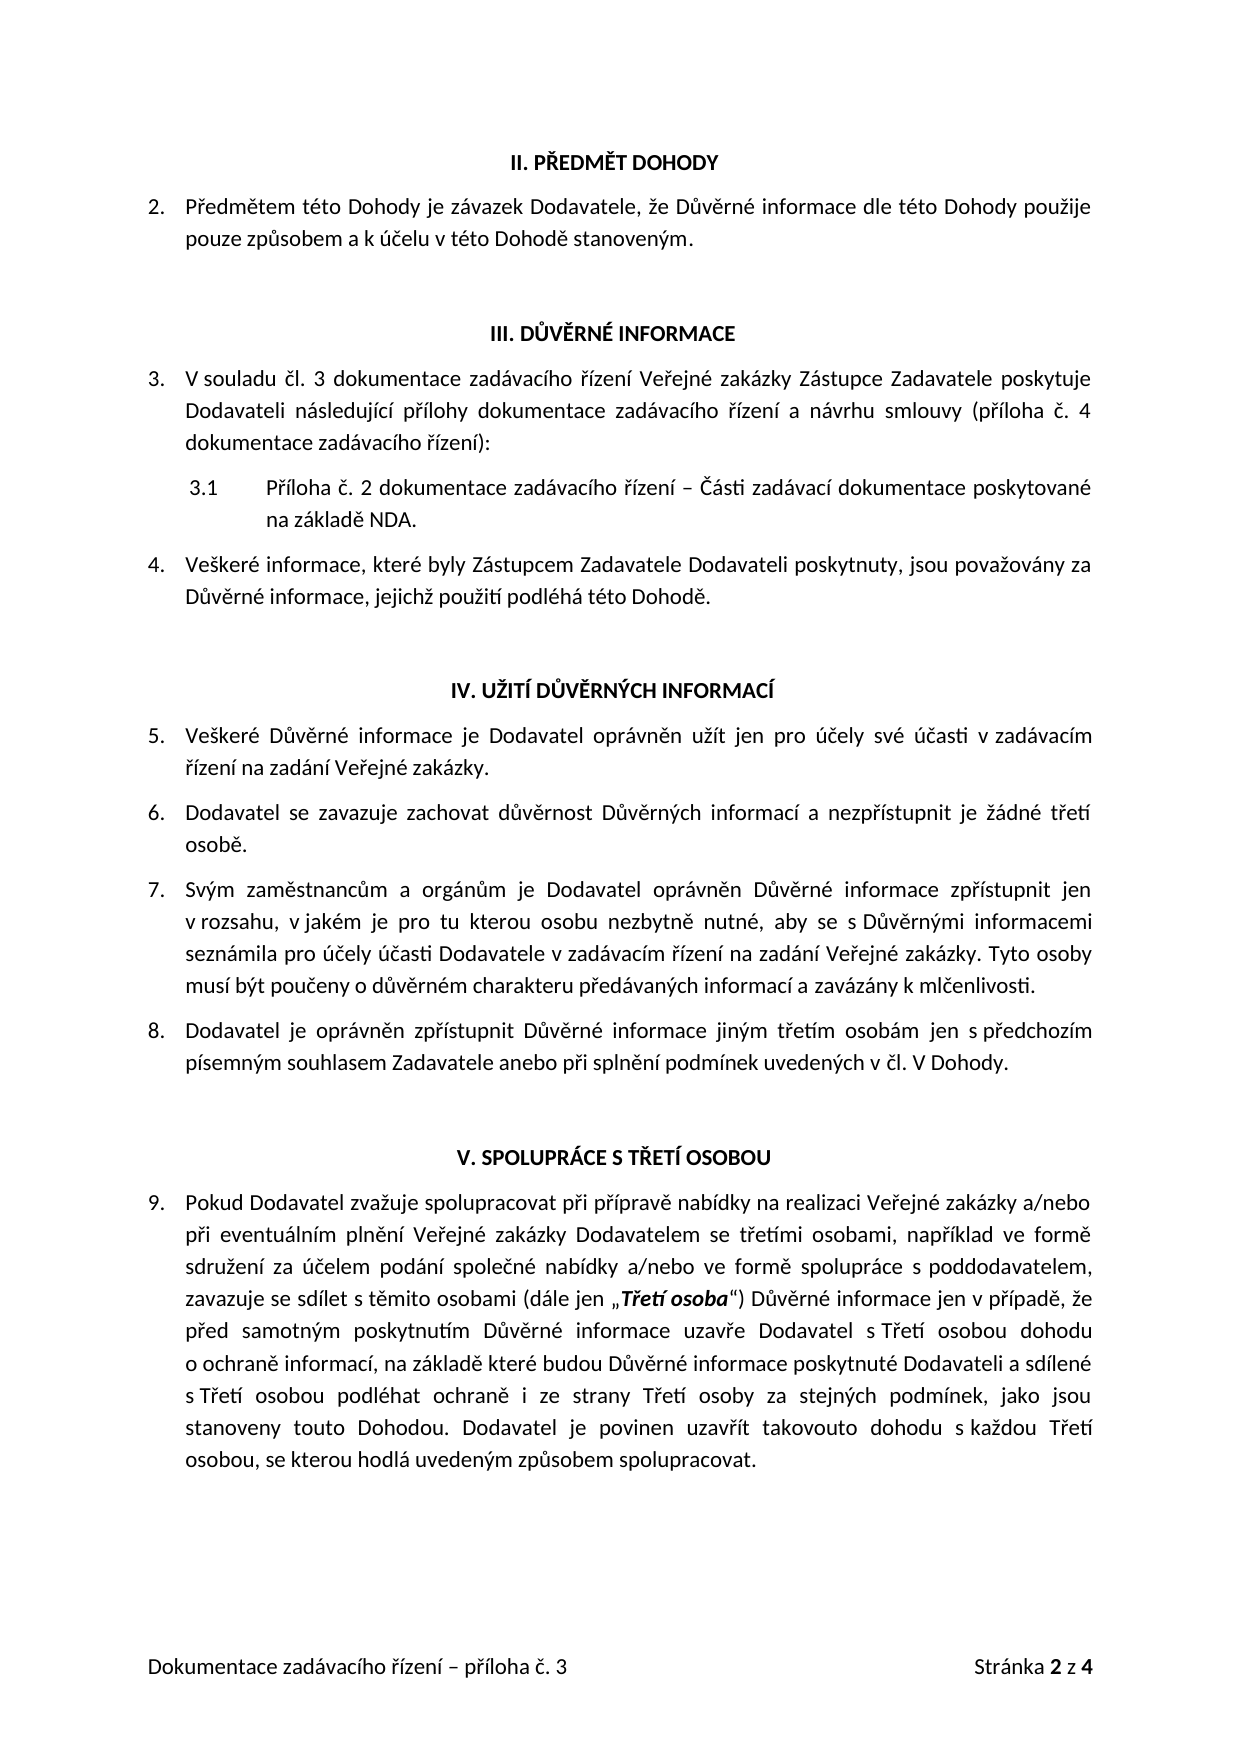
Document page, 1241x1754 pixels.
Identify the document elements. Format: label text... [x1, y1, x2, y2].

list V souladu čl. 3 dokumentace zadávacího řízení Veřejné zakázky Zástupce Zadavatele poskytuje Dodavateli následující přílohy dokumentace zadávacího řízení a návrhu smlouvy (příloha č. 4 dokumentace zadávacího řízení): [148, 364, 1093, 456]
list Příloha č. 2 dokumentace zadávacího řízení – Části zadávací dokumentace poskytované na základě NDA. [189, 473, 1093, 533]
list Svým zaměstnancům a orgánům je Dodavatel oprávněn Důvěrné informace zpřístupnit jen v rozsahu, v jakém je pro tu kterou osobu nezbytně nutné, aby se s Důvěrnými informacemi seznámila pro účely účasti Dodavatele v zadávacím řízení na zadání Veřejné zakázky. Tyto osoby musí být poučeny o důvěrném charakteru předávaných informací a zavázány k mlčenlivosti. [148, 875, 1093, 1000]
list Veškeré informace, které byly Zástupcem Zadavatele Dodavateli poskytnuty, jsou považovány za Důvěrné informace, jejichž použití podléhá této Dohodě. [148, 550, 1093, 610]
text DŮVĚRNÉ INFORMACE [148, 319, 1093, 347]
list Dodavatel je oprávněn zpřístupnit Důvěrné informace jiným třetím osobám jen s předchozím písemným souhlasem Zadavatele anebo při splnění podmínek uvedených v čl. V Dohody. [148, 1016, 1093, 1077]
list Dodavatel se zavazuje zachovat důvěrnost Důvěrných informací a nezpřístupnit je žádné třetí osobě. [148, 798, 1093, 858]
list Veškeré Důvěrné informace je Dodavatel oprávněn užít jen pro účely své účasti v zadávacím řízení na zadání Veřejné zakázky. [148, 721, 1093, 782]
text UŽITÍ DŮVĚRNÝCH INFORMACÍ [148, 677, 1093, 705]
text PŘEDMĚT DOHODY [148, 148, 1093, 176]
text SPOLUPRÁCE S TŘETÍ OSOBOU [148, 1143, 1093, 1171]
list Pokud Dodavatel zvažuje spolupracovat při přípravě nabídky na realizaci Veřejné zakázky a/nebo při eventuálním plnění Veřejné zakázky Dodavatelem se třetími osobami, například ve formě sdružení za účelem podání společné nabídky a/nebo ve formě spolupráce s poddodavatelem, zavazuje se sdílet s těmito osobami (dále jen „Třetí osoba“) Důvěrné informace jen v případě, že před samotným poskytnutím Důvěrné informace uzavře Dodavatel s Třetí osobou dohodu o ochraně informací, na základě které budou Důvěrné informace poskytnuté Dodavateli a sdílené s Třetí osobou podléhat ochraně i ze strany Třetí osoby za stejných podmínek, jako jsou stanoveny touto Dohodou. Dodavatel je povinen uzavřít takovouto dohodu s každou Třetí osobou, se kterou hodlá uvedeným způsobem spolupracovat. [148, 1188, 1093, 1473]
list Předmětem této Dohody je závazek Dodavatele, že Důvěrné informace dle této Dohody použije pouze způsobem a k účelu v této Dohodě stanoveným. [148, 192, 1093, 252]
